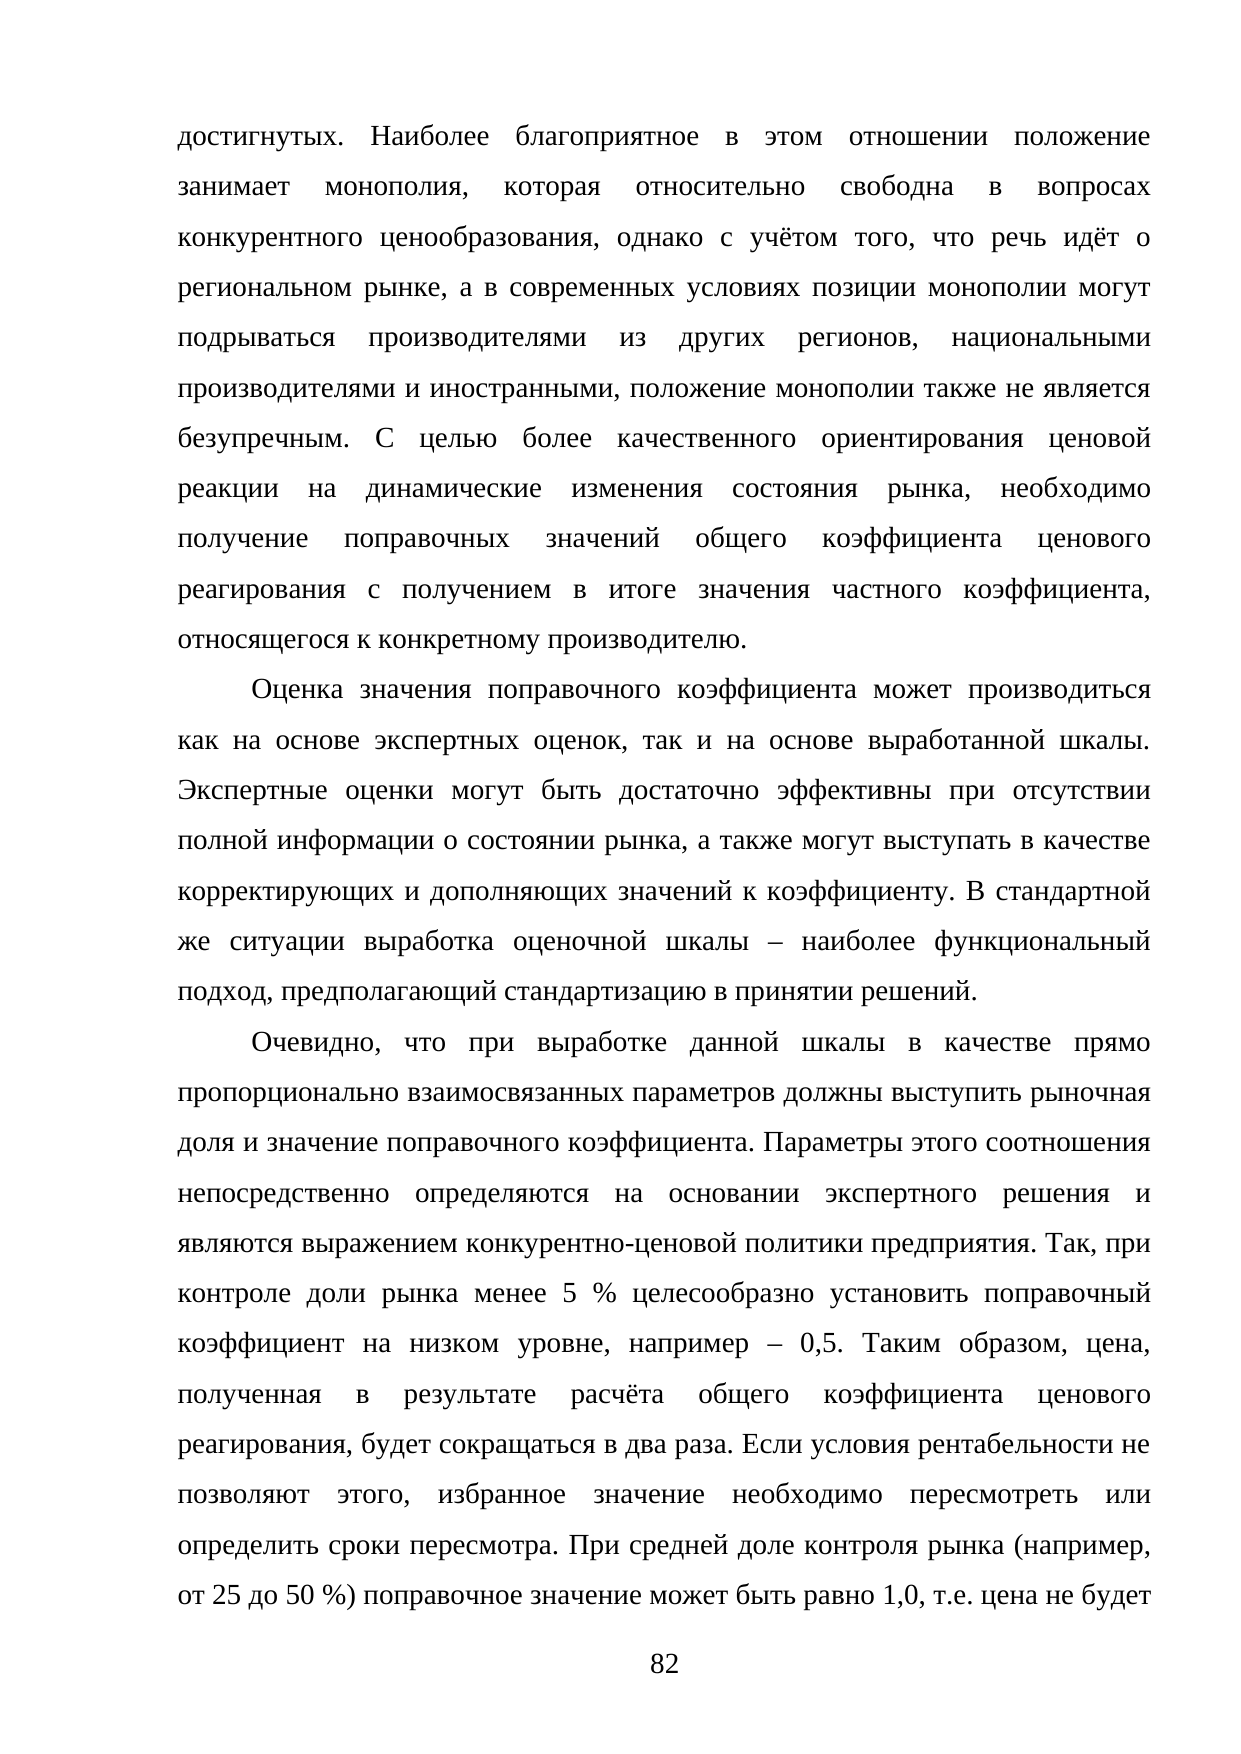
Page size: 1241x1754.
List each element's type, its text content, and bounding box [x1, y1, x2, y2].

text Оценка значения поправочного коэффициента может производиться как на основе экспертных оценок, так и на основе выработанной шкалы. Экспертные оценки могут быть достаточно эффективны при отсутствии полной информации о состоянии рынка, а также могут выступать в качестве корректирующих и дополняющих значений к коэффициенту. В стандартной же ситуации выработка оценочной шкалы – наиболее функциональный подход, предполагающий стандартизацию в принятии решений. [177, 672, 1152, 1007]
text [177, 118, 1152, 655]
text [177, 1024, 1152, 1611]
